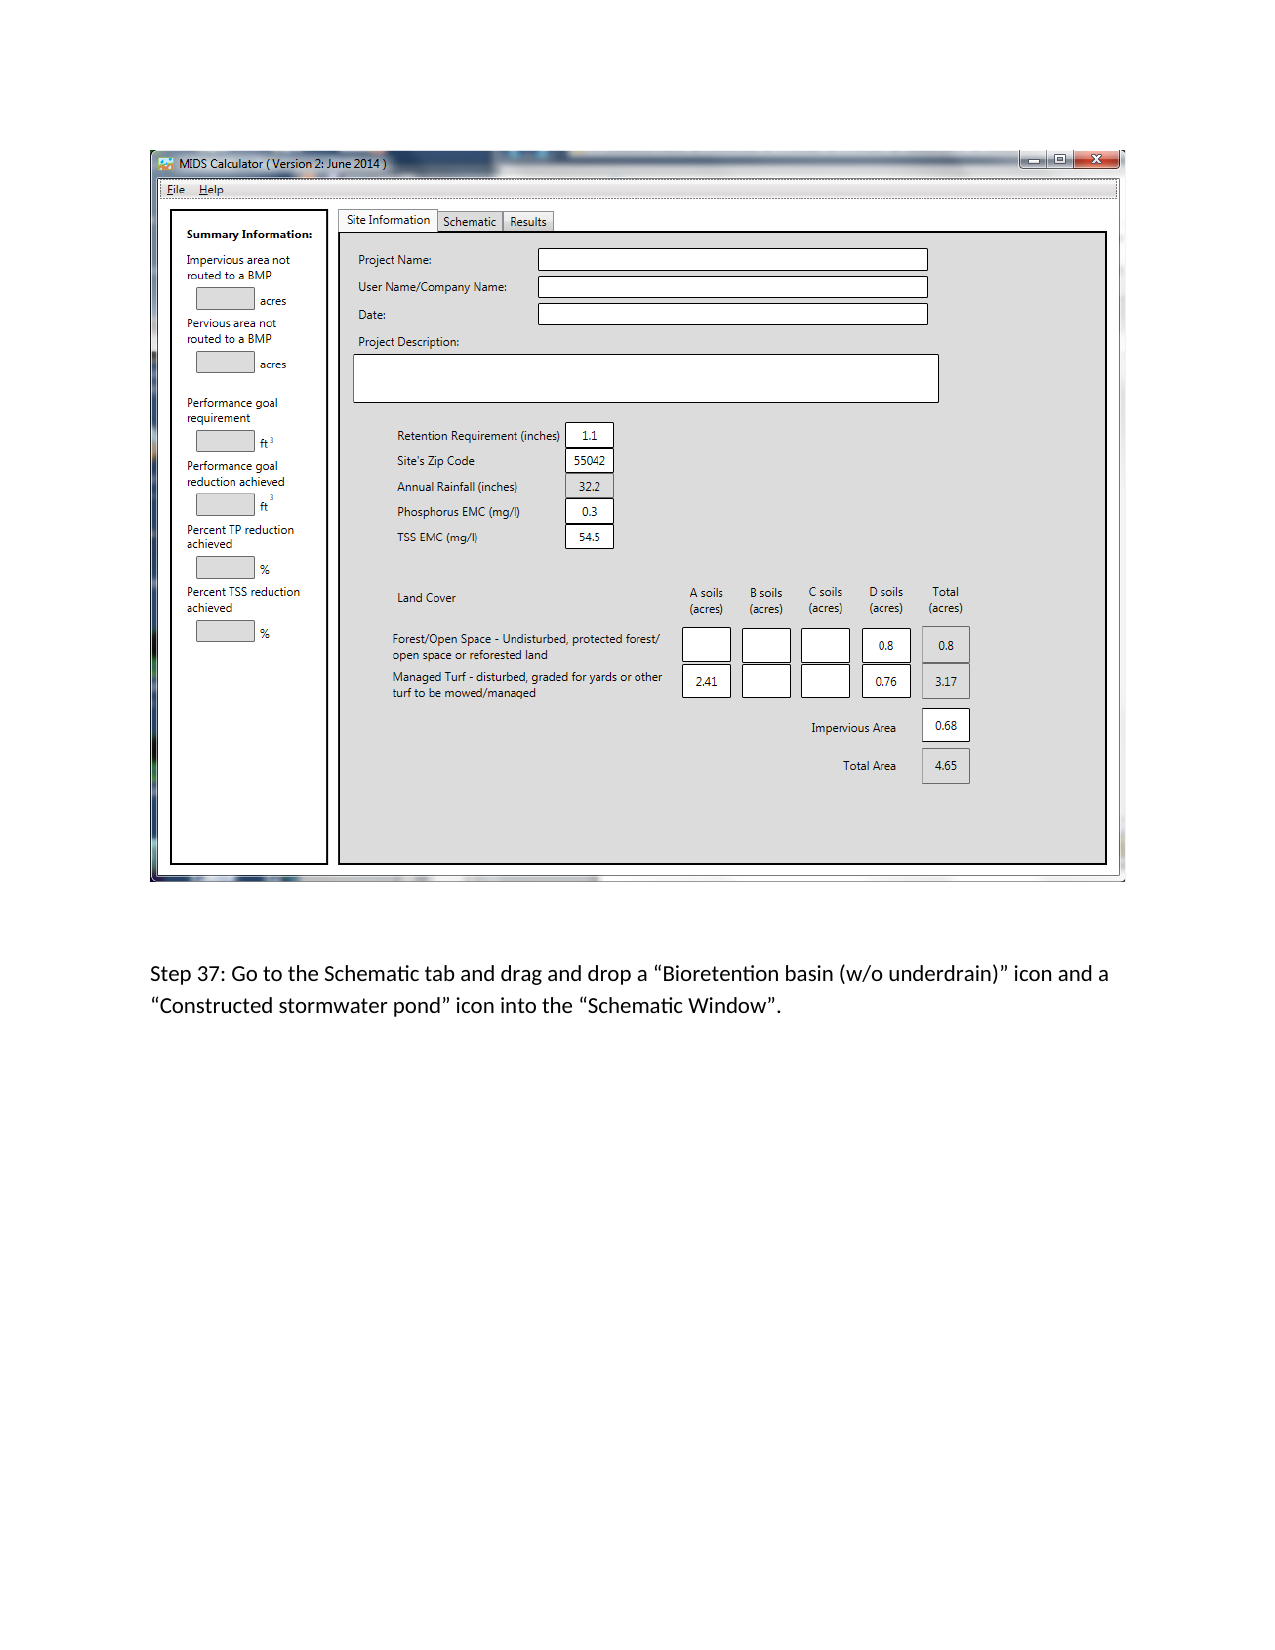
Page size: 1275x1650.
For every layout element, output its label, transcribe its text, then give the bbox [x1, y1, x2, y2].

text Step 37: Go to the Schematic tab and drag and drop a “Bioretention basin (w/o underdrain)” icon and a “Constructed stormwater pond” icon into the “Schematic Window”. [150, 959, 1125, 1019]
picture [150, 150, 1125, 882]
